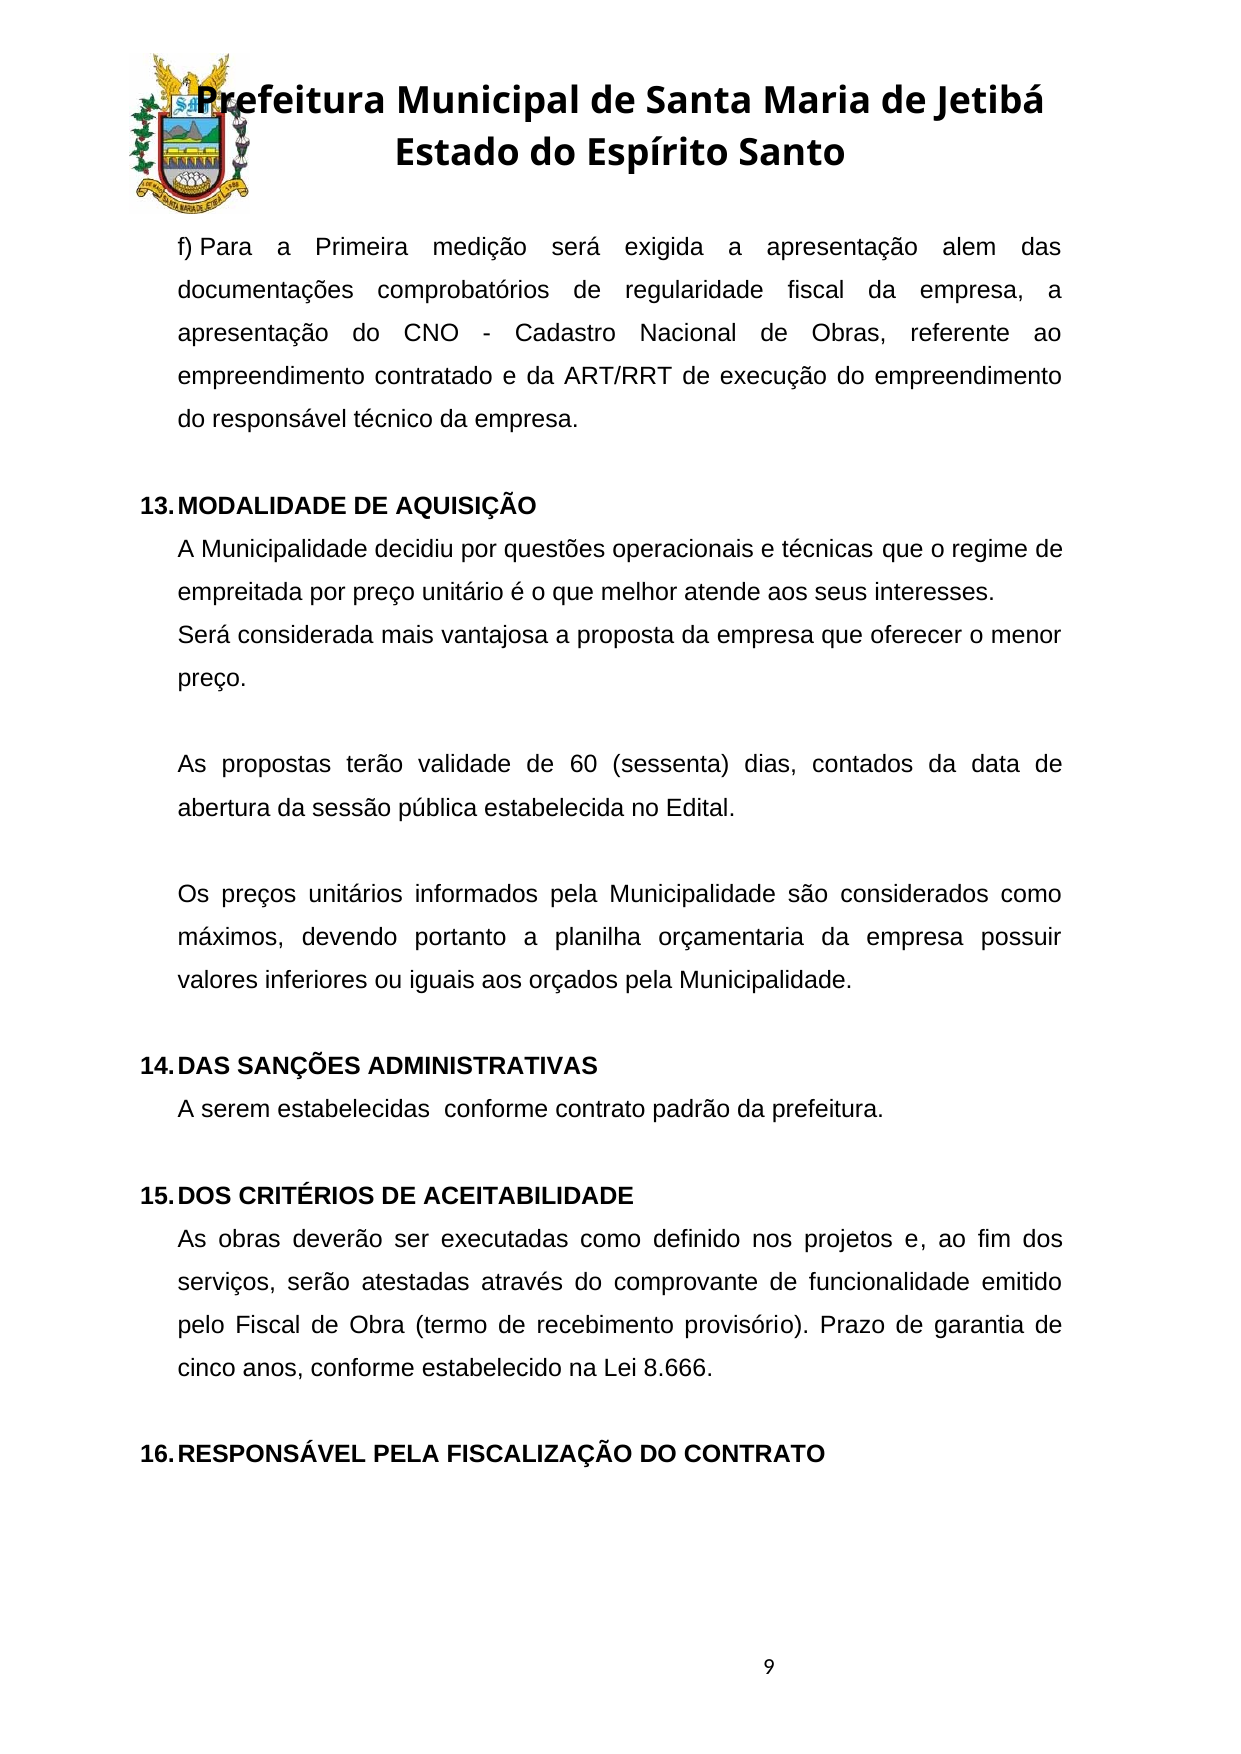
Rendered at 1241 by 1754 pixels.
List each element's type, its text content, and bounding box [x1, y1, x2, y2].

text As obras deverão ser executadas como definido nos projetos e, ao fim dos serviços, serão atestadas através do comprovante de funcionalidade emitido pelo Fiscal de Obra (termo de recebimento provisório). Prazo de garantia de cinco anos, conforme estabelecido na Lei 8.666. [177, 1224, 1063, 1382]
list Os preços unitários informados pela Municipalidade são considerados como máximos, devendo portanto a planilha orçamentaria da empresa possuir valores inferiores ou iguais aos orçados pela Municipalidade. [177, 879, 1063, 994]
list DOS CRITÉRIOS DE ACEITABILIDADE [140, 1181, 1063, 1209]
list RESPONSÁVEL PELA FISCALIZAÇÃO DO CONTRATO [140, 1439, 1063, 1468]
list Para a Primeira medição será exigida a apresentação alem das documentações comprobatórios de regularidade fiscal da empresa, a apresentação do CNO - Cadastro Nacional de Obras, referente ao empreendimento contratado e da ART/RRT de execução do empreendimento do responsável técnico da empresa. [177, 232, 1063, 433]
picture [129, 53, 250, 214]
picture [242, 104, 250, 109]
text As propostas terão validade de 60 (sessenta) dias, contados da data de abertura da sessão pública estabelecida no Edital. [177, 749, 1063, 821]
list DAS SANÇÕES ADMINISTRATIVAS [140, 1051, 1063, 1080]
list A serem estabelecidas conforme contrato padrão da prefeitura. [177, 1094, 1063, 1123]
text Será considerada mais vantajosa a proposta da empresa que oferecer o menor preço. [177, 620, 1063, 692]
text A Municipalidade decidiu por questões operacionais e técnicas que o regime de empreitada por preço unitário é o que melhor atende aos seus interesses. [177, 534, 1063, 606]
list MODALIDADE DE AQUISIÇÃO [140, 491, 1063, 519]
